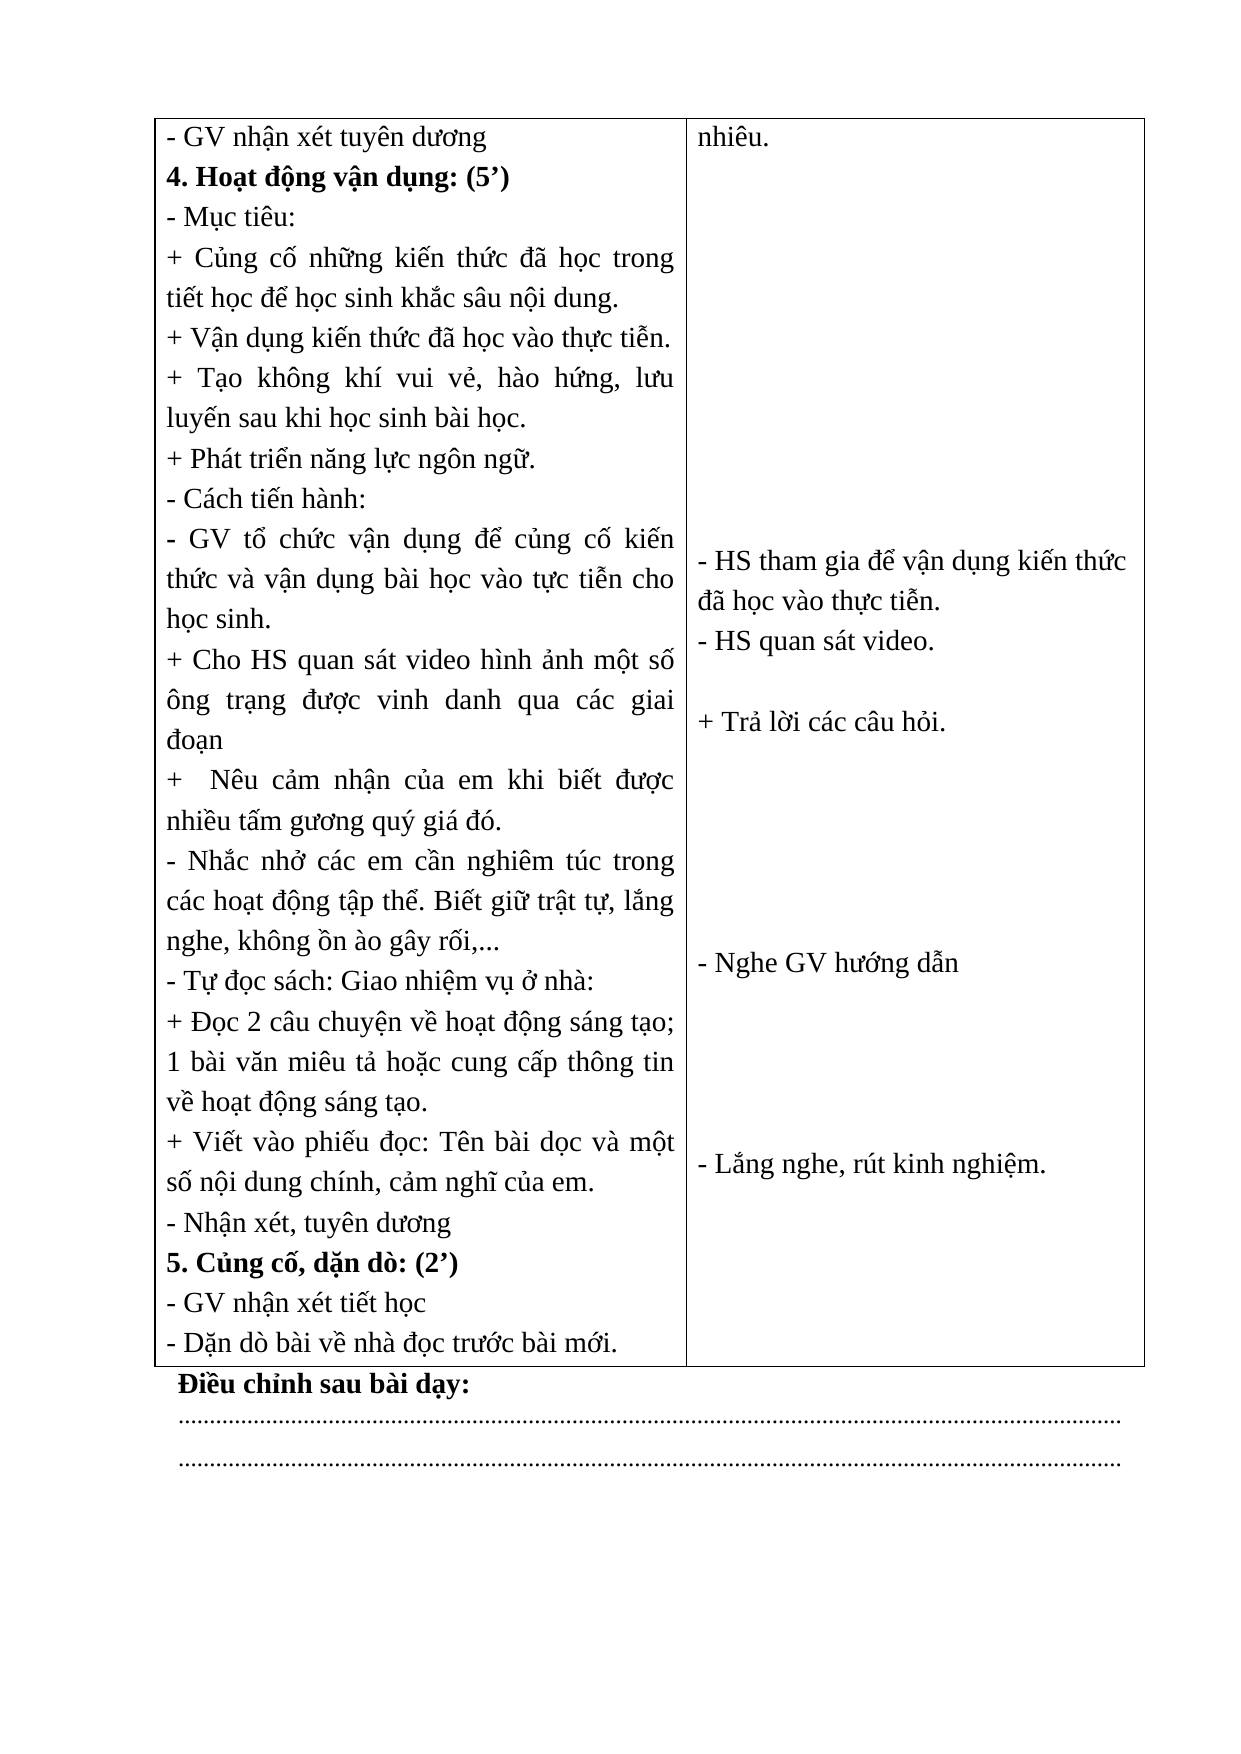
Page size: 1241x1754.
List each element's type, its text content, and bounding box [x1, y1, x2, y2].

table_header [687, 119, 1144, 1366]
text Điều chỉnh sau bài dạy: [177, 1367, 1122, 1400]
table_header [156, 119, 686, 1366]
text ....................................................................................................................................................... ....................................................................................................................................................... [177, 1400, 1122, 1472]
